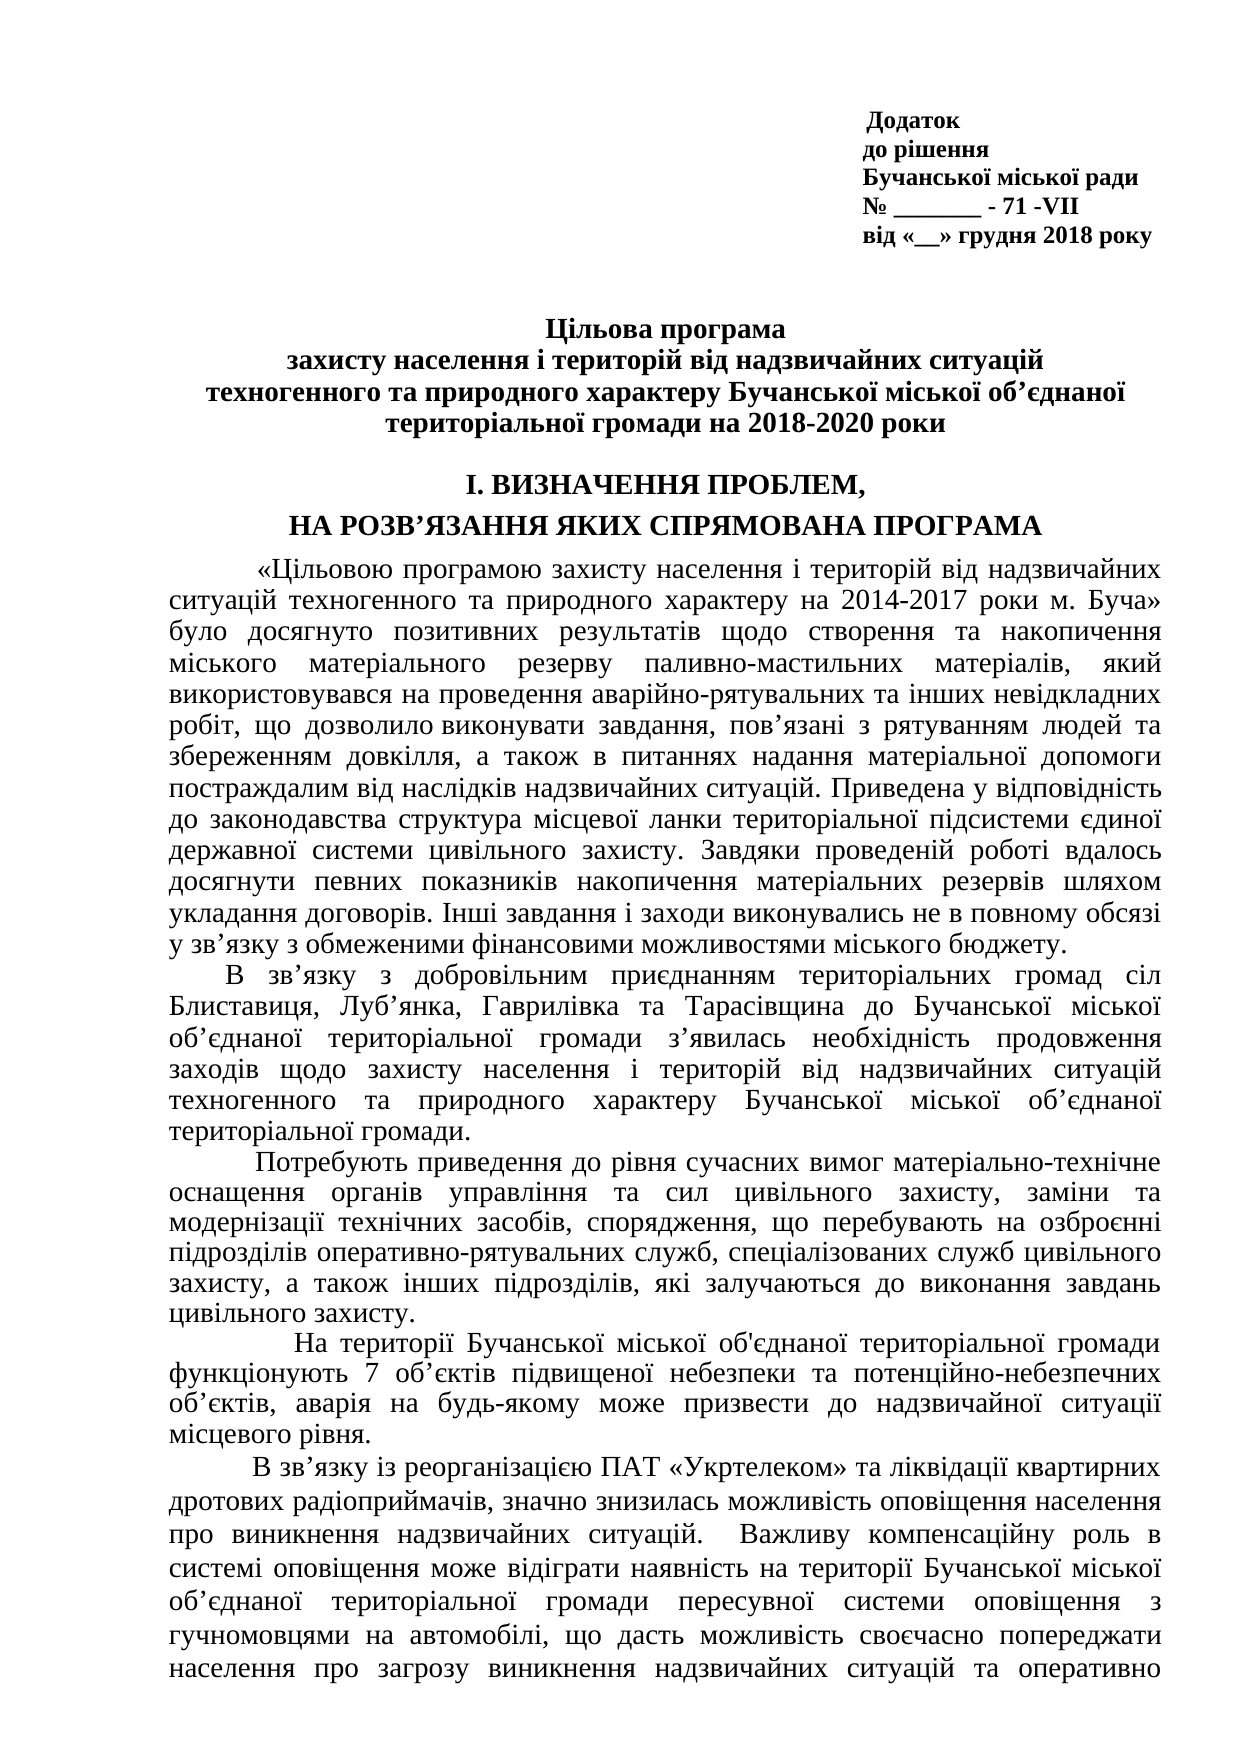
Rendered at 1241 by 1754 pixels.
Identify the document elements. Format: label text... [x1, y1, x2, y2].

text І. ВИЗНАЧЕННЯ ПРОБЛЕМ, [169, 472, 1162, 500]
text Додаток [169, 105, 1162, 134]
text «Цільовою програмою захисту населення і територій від надзвичайних ситуацій техногенного та природного характеру на 2014-2017 роки м. Буча» було досягнуто позитивних результатів щодо створення та накопичення міського матеріального резерву паливно-мастильних матеріалів, який використовувався на проведення аварійно-рятувальних та інших невідкладних робіт, що дозволило виконувати завдання, пов’язані з рятуванням людей та збереженням довкілля, а також в питаннях надання матеріальної допомоги постраждалим від наслідків надзвичайних ситуацій. Приведена у відповідність до законодавства структура місцевої ланки територіальної підсистеми єдиної державної системи цивільного захисту. Завдяки проведеній роботі вдалось досягнути певних показників накопичення матеріальних резервів шляхом укладання договорів. Інші завдання і заходи виконувались не в повному обсязі у зв’язку з обмеженими фінансовими можливостями міського бюджету. [169, 553, 1162, 959]
text НА РОЗВ’ЯЗАННЯ ЯКИХ СПРЯМОВАНА ПРОГРАМА [169, 513, 1162, 541]
text до рішення [169, 134, 1162, 162]
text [169, 1449, 1162, 1684]
text Бучанської міської ради [862, 162, 1162, 191]
text від «__» грудня 2018 року [862, 220, 1162, 249]
text техногенного та природного характеру Бучанської міської об’єднаної територіальної громади на 2018-2020 роки [169, 376, 1162, 438]
text захисту населення і територій від надзвичайних ситуацій [169, 345, 1162, 376]
text № _______ - 71 -VІІ [862, 191, 1162, 220]
text Цільова програма [169, 313, 1162, 345]
text В зв’язку з добровільним приєднанням територіальних громад сіл Блиставиця, Луб’янка, Гаврилівка та Тарасівщина до Бучанської міської об’єднаної територіальної громади з’явилась необхідність продовження заходів щодо захисту населення і територій від надзвичайних ситуацій техногенного та природного характеру Бучанської міської об’єднаної територіальної громади. [169, 959, 1162, 1147]
text На території Бучанської міської об'єднаної територіальної громади функціонують 7 об’єктів підвищеної небезпеки та потенційно-небезпечних об’єктів, аварія на будь-якому може призвести до надзвичайної ситуації місцевого рівня. [169, 1328, 1162, 1449]
text Потребують приведення до рівня сучасних вимог матеріально-технічне оснащення органів управління та сил цивільного захисту, заміни та модернізації технічних засобів, спорядження, що перебувають на озброєнні підрозділів оперативно-рятувальних служб, спеціалізованих служб цивільного захисту, а також інших підрозділів, які залучаються до виконання завдань цивільного захисту. [169, 1147, 1162, 1328]
